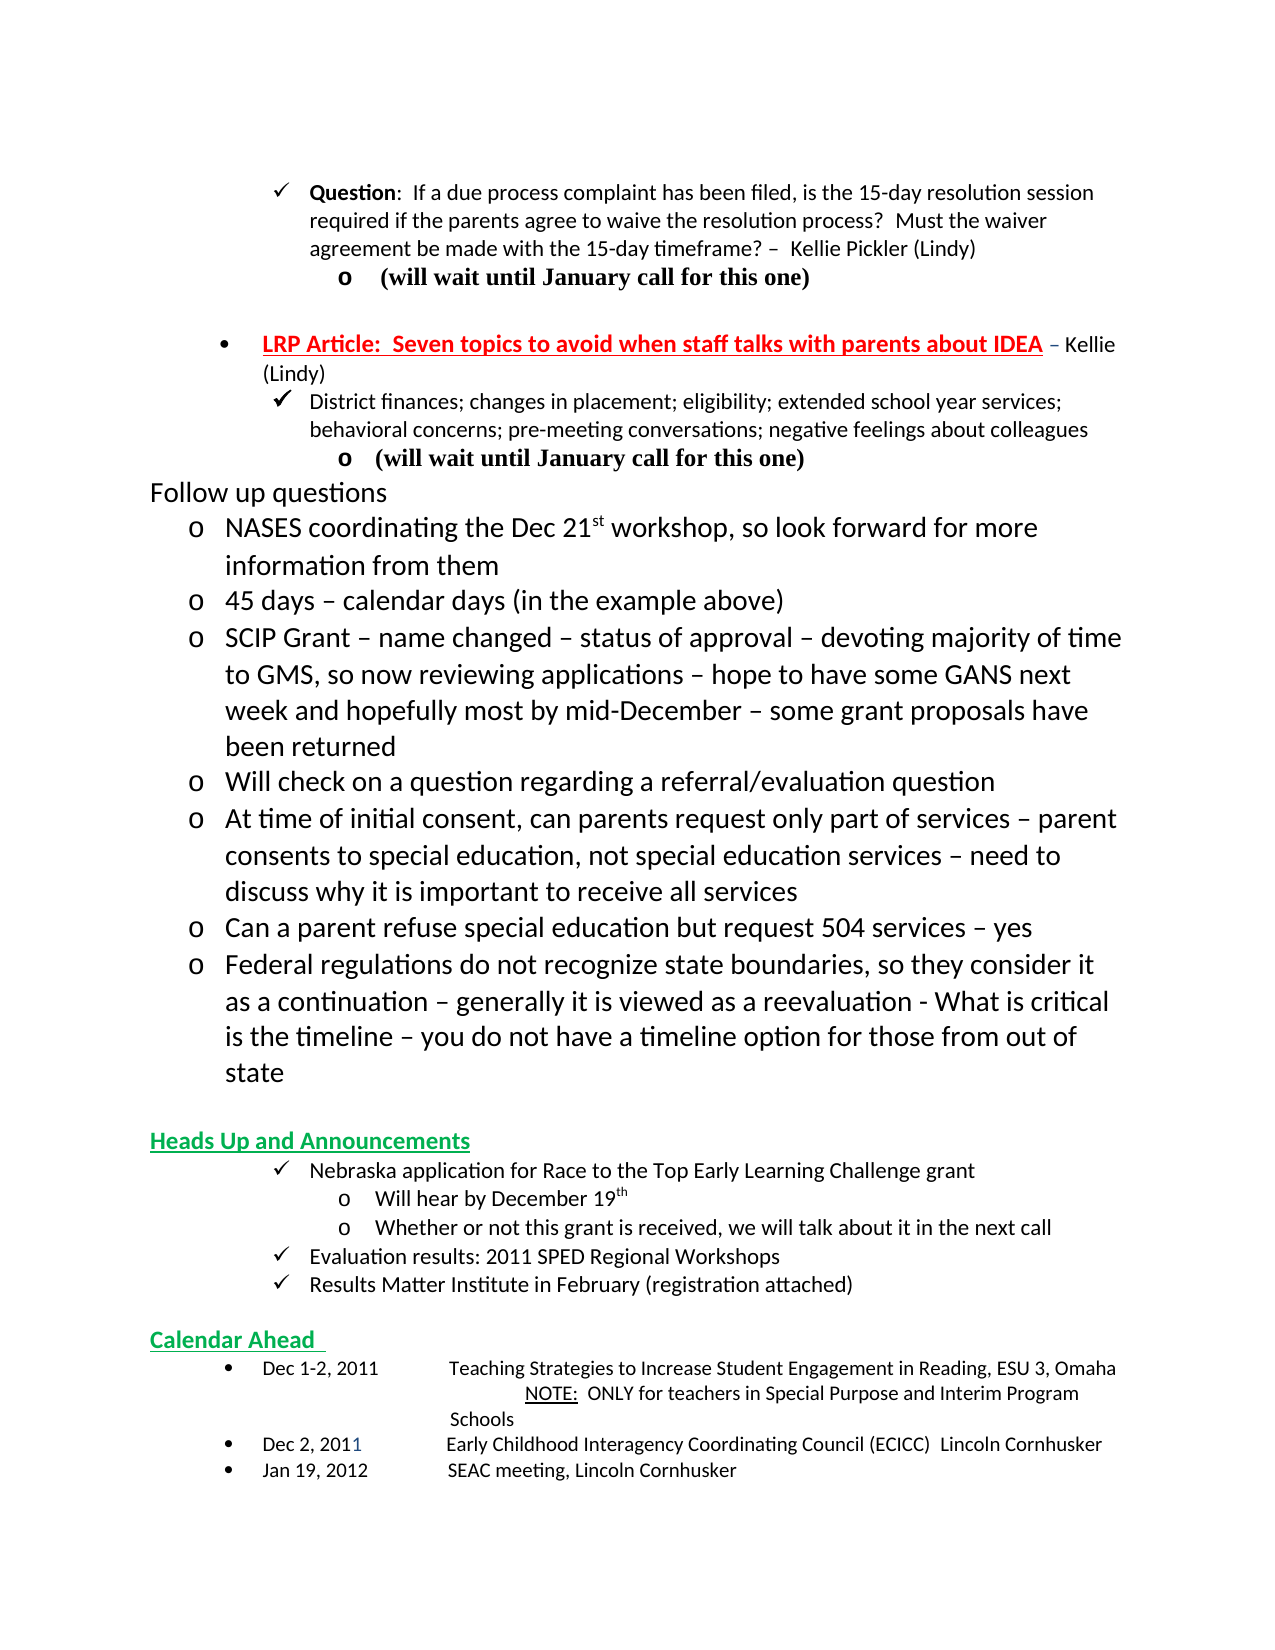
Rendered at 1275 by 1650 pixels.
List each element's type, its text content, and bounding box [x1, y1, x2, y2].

list Nebraska application for Race to the Top Early Learning Challenge grant [272, 1156, 1125, 1184]
list (will wait until January call for this one) [337, 443, 1125, 474]
list Will check on a question regarding a referral/evaluation question [187, 763, 1125, 800]
list Evaluation results: 2011 SPED Regional Workshops [272, 1242, 1125, 1270]
list At time of initial consent, can parents request only part of services – parent consents to special education, not special education services – need to discuss why it is important to receive all services [187, 800, 1125, 909]
text Calendar Ahead [150, 1325, 1125, 1355]
list Dec 1-2, 2011 Teaching Strategies to Increase Student Engagement in Reading, ESU 3, Omaha [225, 1355, 1125, 1381]
list Whether or not this grant is received, we will talk about it in the next call [337, 1213, 1125, 1242]
list District finances; changes in placement; eligibility; extended school year services; behavioral concerns; pre-meeting conversations; negative feelings about colleagues [272, 387, 1125, 443]
text NOTE: ONLY for teachers in Special Purpose and Interim Program Schools [450, 1381, 1125, 1431]
list Follow up questions [150, 474, 1125, 509]
list Question: If a due process complaint has been filed, is the 15-day resolution session required if the parents agree to waive the resolution process? Must the waiver agreement be made with the 15-day timeframe? – Kellie Pickler (Lindy) [272, 178, 1125, 262]
list LRP Article: Seven topics to avoid when staff talks with parents about IDEA – Kellie (Lindy) [225, 328, 1125, 387]
text Heads Up and Announcements [150, 1125, 1125, 1156]
list 45 days – calendar days (in the example above) [187, 582, 1125, 619]
list Dec 2, 2011 Early Childhood Interagency Coordinating Council (ECICC) Lincoln Cornhusker [225, 1431, 1125, 1457]
list (will wait until January call for this one) [337, 262, 1125, 293]
list NASES coordinating the Dec 21st workshop, so look forward for more information from them [187, 509, 1125, 582]
list SCIP Grant – name changed – status of approval – devoting majority of time to GMS, so now reviewing applications – hope to have some GANS next week and hopefully most by mid-December – some grant proposals have been returned [187, 619, 1125, 763]
list Federal regulations do not recognize state boundaries, so they consider it as a continuation – generally it is viewed as a reevaluation - What is critical is the timeline – you do not have a timeline option for those from out of state [187, 946, 1125, 1090]
list Results Matter Institute in February (registration attached) [272, 1270, 1125, 1298]
list Jan 19, 2012 SEAC meeting, Lincoln Cornhusker [225, 1457, 1125, 1482]
list Will hear by December 19th [337, 1184, 1125, 1213]
list Can a parent refuse special education but request 504 services – yes [187, 909, 1125, 946]
